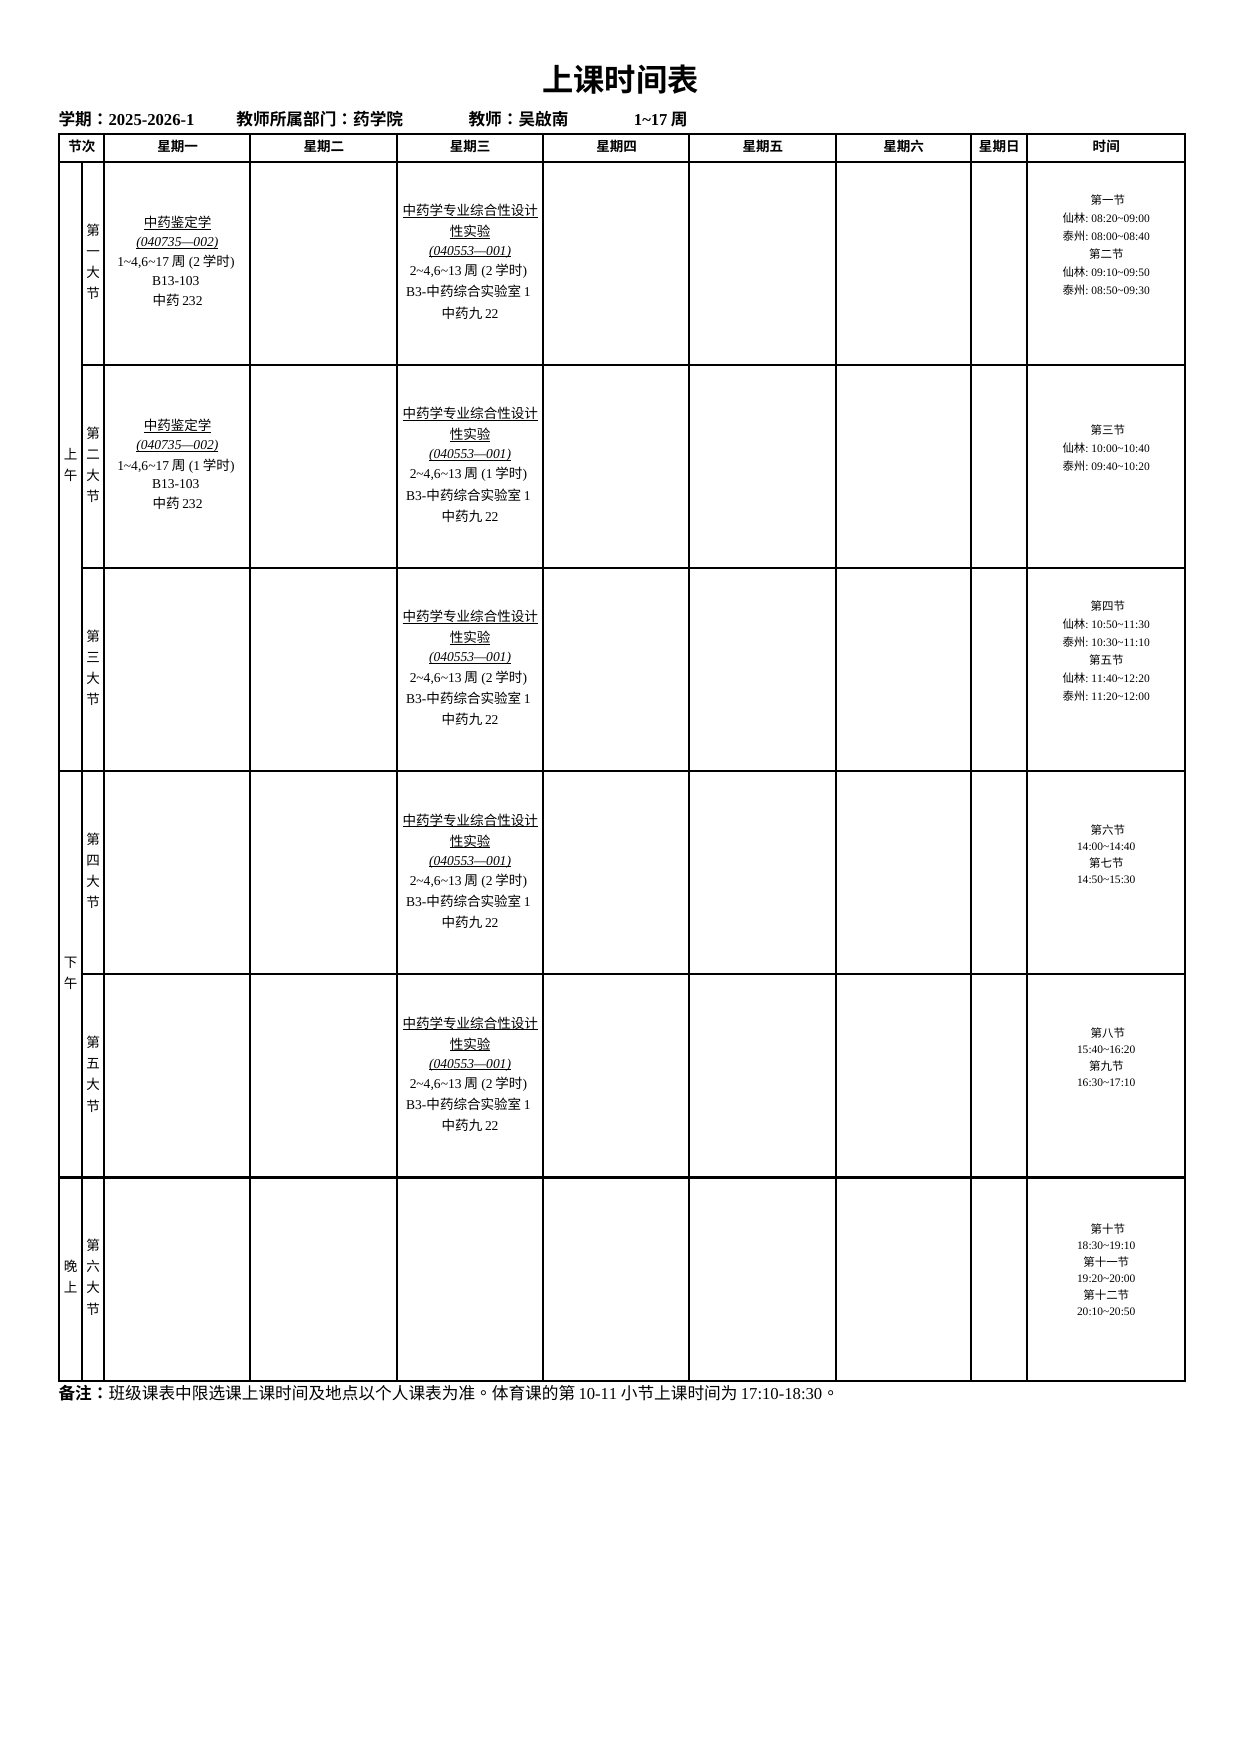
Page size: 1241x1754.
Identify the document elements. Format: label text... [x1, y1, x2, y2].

table_cell [544, 1179, 688, 1379]
table_cell [251, 163, 396, 364]
table_cell 第六节 14:00~14:40 第七节 14:50~15:30 [1028, 772, 1184, 973]
table_header 星期一 [105, 135, 249, 161]
table_cell [837, 1179, 970, 1379]
table_cell 第一节 仙林: 08:20~09:00 泰州: 08:00~08:40 第二节 仙林: 09:10~09:50 泰州: 08:50~09:30 [1028, 163, 1184, 364]
table_cell [251, 366, 396, 567]
table_header 星期五 [690, 135, 835, 161]
table_cell [690, 163, 835, 364]
table_cell [837, 366, 970, 567]
table_header 星期四 [544, 135, 688, 161]
table_cell 中药学专业综合性设计性实验 (040553—001) 2~4,6~13周 (2学时) B3-中药综合实验室1 中药九22 [398, 569, 542, 770]
table_cell [105, 569, 249, 770]
table_cell [105, 772, 249, 973]
table_cell [544, 366, 688, 567]
table_header 节次 [60, 135, 103, 161]
table_cell [690, 569, 835, 770]
table_cell 中药学专业综合性设计性实验 (040553—001) 2~4,6~13周 (2学时) B3-中药综合实验室1 中药九22 [398, 163, 542, 364]
table_cell 第一大节 [83, 163, 103, 364]
table_cell [690, 772, 835, 973]
table_cell [105, 975, 249, 1176]
table_cell [690, 366, 835, 567]
table_cell [544, 975, 688, 1176]
table_cell 第四大节 [83, 772, 103, 973]
table_cell [837, 569, 970, 770]
table_cell 第五大节 [83, 975, 103, 1176]
table_cell 第六大节 [83, 1179, 103, 1379]
table_cell [972, 163, 1026, 364]
table_cell [972, 772, 1026, 973]
table_cell 晚上 [60, 1179, 81, 1379]
table_cell 第八节 15:40~16:20 第九节 16:30~17:10 [1028, 975, 1184, 1176]
table_cell [837, 772, 970, 973]
table_cell 中药学专业综合性设计性实验 (040553—001) 2~4,6~13周 (1学时) B3-中药综合实验室1 中药九22 [398, 366, 542, 567]
table_cell [398, 1179, 542, 1379]
table_cell 第三节 仙林: 10:00~10:40 泰州: 09:40~10:20 [1028, 366, 1184, 567]
table_header 星期日 [972, 135, 1026, 161]
table_header 时间 [1028, 135, 1184, 161]
table_cell 第十节 18:30~19:10 第十一节 19:20~20:00 第十二节 20:10~20:50 [1028, 1179, 1184, 1379]
table_cell [837, 975, 970, 1176]
table_cell 中药学专业综合性设计性实验 (040553—001) 2~4,6~13周 (2学时) B3-中药综合实验室1 中药九22 [398, 772, 542, 973]
table_cell [837, 163, 970, 364]
table_header 星期三 [398, 135, 542, 161]
table_cell [972, 569, 1026, 770]
table_cell [251, 975, 396, 1176]
table_cell [251, 772, 396, 973]
table_cell 下午 [60, 772, 81, 1176]
table_cell 中药学专业综合性设计性实验 (040553—001) 2~4,6~13周 (2学时) B3-中药综合实验室1 中药九22 [398, 975, 542, 1176]
table_cell [544, 569, 688, 770]
table_cell [544, 163, 688, 364]
table_cell 第二大节 [83, 366, 103, 567]
table_cell [544, 772, 688, 973]
table_cell [972, 1179, 1026, 1379]
table_cell 第三大节 [83, 569, 103, 770]
table_cell [972, 975, 1026, 1176]
table_cell [251, 1179, 396, 1379]
table_header 星期六 [837, 135, 970, 161]
text 备注：班级课表中限选课上课时间及地点以个人课表为准。体育课的第10-11小节上课时间为17:10-18:30。 [58, 1382, 1182, 1404]
text 学期：2025-2026-1 教师所属部门：药学院 教师：吴啟南 1~17周 [58, 107, 1182, 130]
table_header 星期二 [251, 135, 396, 161]
table_cell 第四节 仙林: 10:50~11:30 泰州: 10:30~11:10 第五节 仙林: 11:40~12:20 泰州: 11:20~12:00 [1028, 569, 1184, 770]
table_cell [251, 569, 396, 770]
table_cell 中药鉴定学 (040735—002) 1~4,6~17周 (1学时) B13-103 中药232 [105, 366, 249, 567]
table_cell [105, 1179, 249, 1379]
table_cell [690, 1179, 835, 1379]
table_cell 上午 [60, 163, 81, 770]
text 上课时间表 [58, 58, 1182, 101]
table_cell [972, 366, 1026, 567]
table_cell [690, 975, 835, 1176]
table_cell 中药鉴定学 (040735—002) 1~4,6~17周 (2学时) B13-103 中药232 [105, 163, 249, 364]
